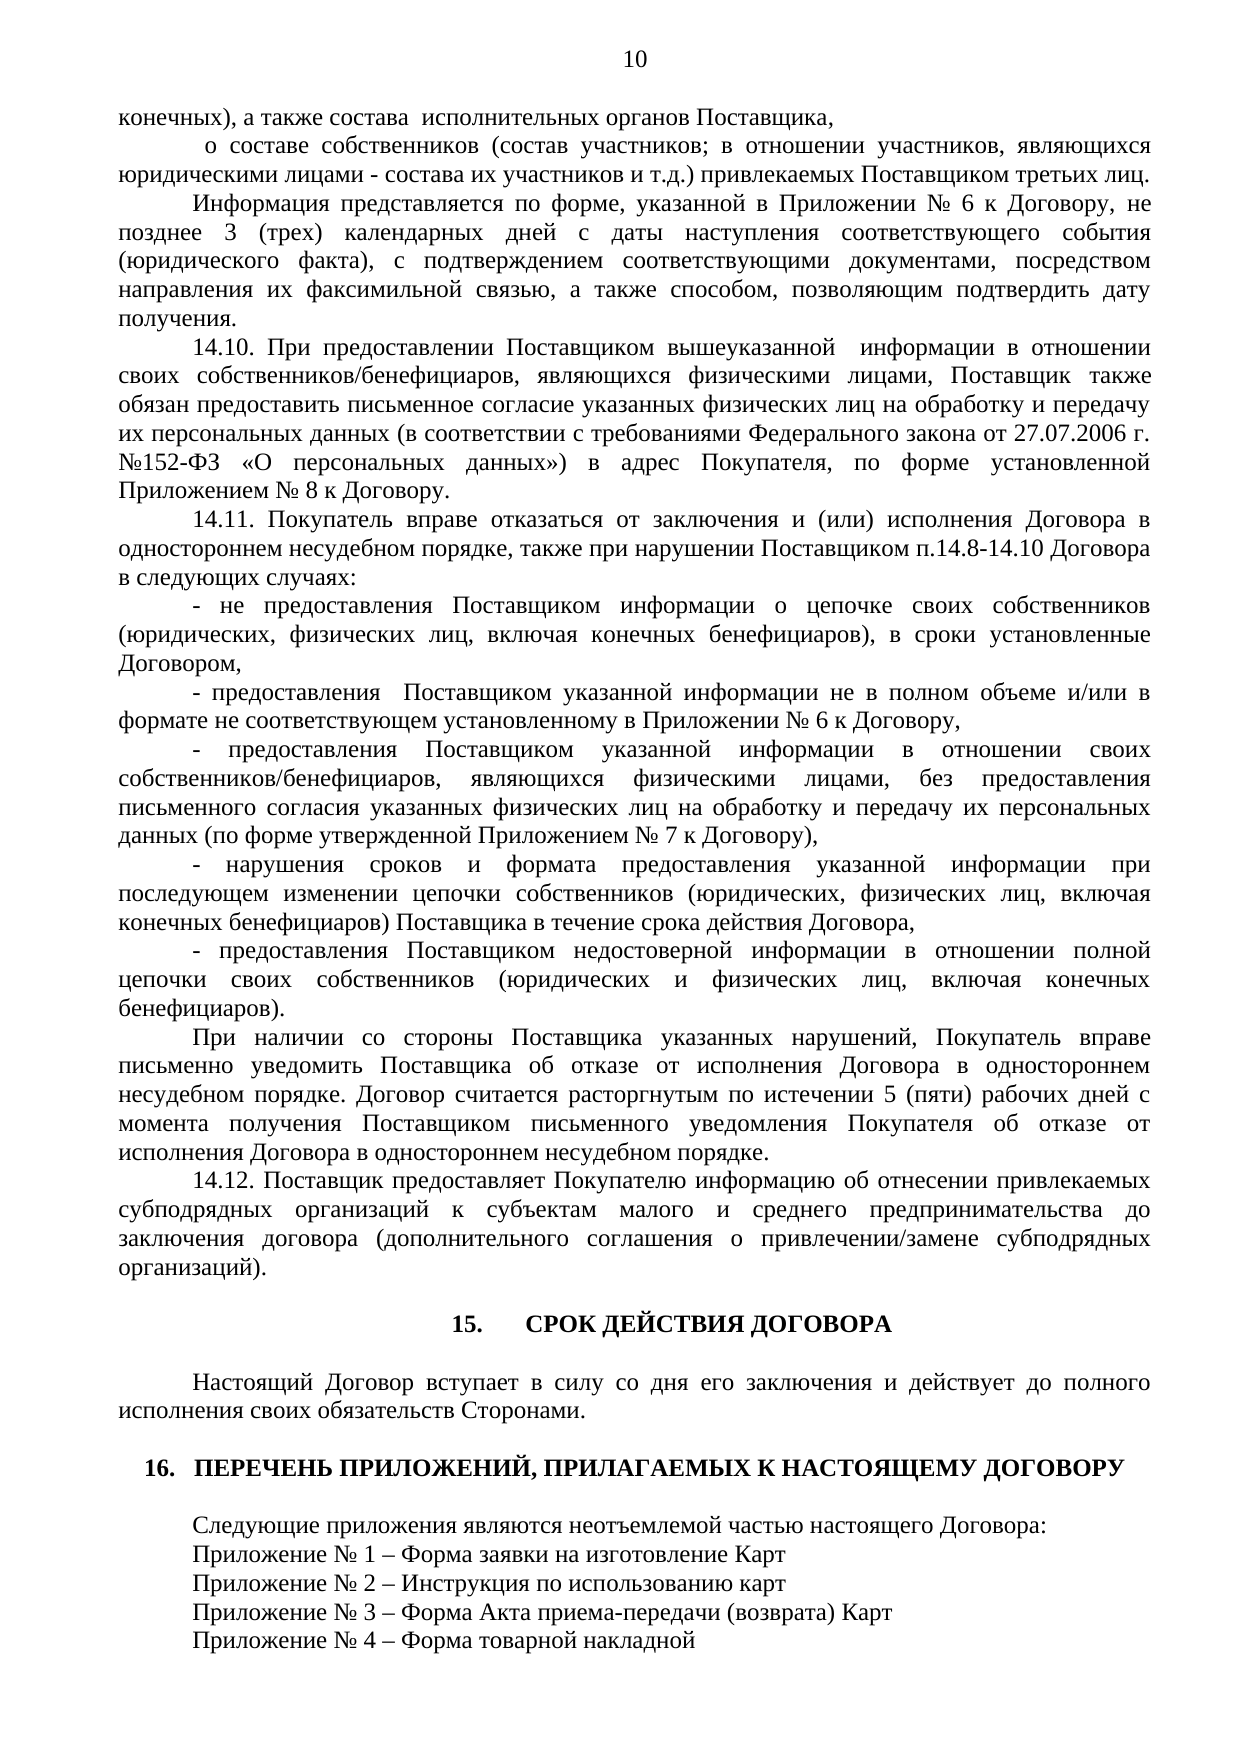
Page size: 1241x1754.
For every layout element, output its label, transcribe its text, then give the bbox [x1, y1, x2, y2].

text При наличии со стороны Поставщика указанных нарушений, Покупатель вправе письменно уведомить Поставщика об отказе от исполнения Договора в одностороннем несудебном порядке. Договор считается расторгнутым по истечении 5 (пяти) рабочих дней с момента получения Поставщиком письменного уведомления Покупателя об отказе от исполнения Договора в одностороннем несудебном порядке. [118, 1022, 1152, 1166]
text 14.11. Покупатель вправе отказаться от заключения и (или) исполнения Договора в одностороннем несудебном порядке, также при нарушении Поставщиком п.14.8-14.10 Договора в следующих случаях: [118, 504, 1152, 591]
list СРОК ДЕЙСТВИЯ ДОГОВОРА [118, 1309, 1152, 1338]
text - нарушения сроков и формата предоставления указанной информации при последующем изменении цепочки собственников (юридических, физических лиц, включая конечных бенефициаров) Поставщика в течение срока действия Договора, [118, 849, 1152, 936]
text о составе собственников (состав участников; в отношении участников, являющихся юридическими лицами - состава их участников и т.д.) привлекаемых Поставщиком третьих лиц. [118, 131, 1152, 188]
text - не предоставления Поставщиком информации о цепочке своих собственников (юридических, физических лиц, включая конечных бенефициаров), в сроки установленные Договором, [118, 591, 1152, 677]
text Приложение № 2 – Инструкция по использованию карт [192, 1568, 1152, 1597]
text - предоставления Поставщиком указанной информации в отношении своих собственников/бенефициаров, являющихся физическими лицами, без предоставления письменного согласия указанных физических лиц на обработку и передачу их персональных данных (по форме утвержденной Приложением № 7 к Договору), [118, 734, 1152, 849]
text Приложение № 1 – Форма заявки на изготовление Карт [192, 1539, 1152, 1568]
text Следующие приложения являются неотъемлемой частью настоящего Договора: [118, 1511, 1152, 1539]
list ПЕРЕЧЕНЬ ПРИЛОЖЕНИЙ, ПРИЛАГАЕМЫХ К НАСТОЯЩЕМУ ДОГОВОРУ [118, 1453, 1152, 1482]
text Настоящий Договор вступает в силу со дня его заключения и действует до полного исполнения своих обязательств Сторонами. [118, 1367, 1152, 1424]
text 14.10. При предоставлении Поставщиком вышеуказанной информации в отношении своих собственников/бенефициаров, являющихся физическими лицами, Поставщик также обязан предоставить письменное согласие указанных физических лиц на обработку и передачу их персональных данных (в соответствии с требованиями Федерального закона от 27.07.2006 г. №152-ФЗ «О персональных данных») в адрес Покупателя, по форме установленной Приложением № 8 к Договору. [118, 332, 1152, 504]
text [118, 102, 1152, 131]
text Приложение № 4 – Форма товарной накладной [192, 1626, 1152, 1654]
list 14.12. Поставщик предоставляет Покупателю информацию об отнесении привлекаемых субподрядных организаций к субъектам малого и среднего предпринимательства до заключения договора (дополнительного соглашения о привлечении/замене субподрядных организаций). [118, 1166, 1152, 1281]
text - предоставления Поставщиком недостоверной информации в отношении полной цепочки своих собственников (юридических и физических лиц, включая конечных бенефициаров). [118, 936, 1152, 1022]
text Приложение № 3 – Форма Акта приема-передачи (возврата) Карт [192, 1597, 1152, 1626]
text - предоставления Поставщиком указанной информации не в полном объеме и/или в формате не соответствующем установленному в Приложении № 6 к Договору, [118, 677, 1152, 734]
text Информация представляется по форме, указанной в Приложении № 6 к Договору, не позднее 3 (трех) календарных дней с даты наступления соответствующего события (юридического факта), с подтверждением соответствующими документами, посредством направления их факсимильной связью, а также способом, позволяющим подтвердить дату получения. [118, 188, 1152, 332]
